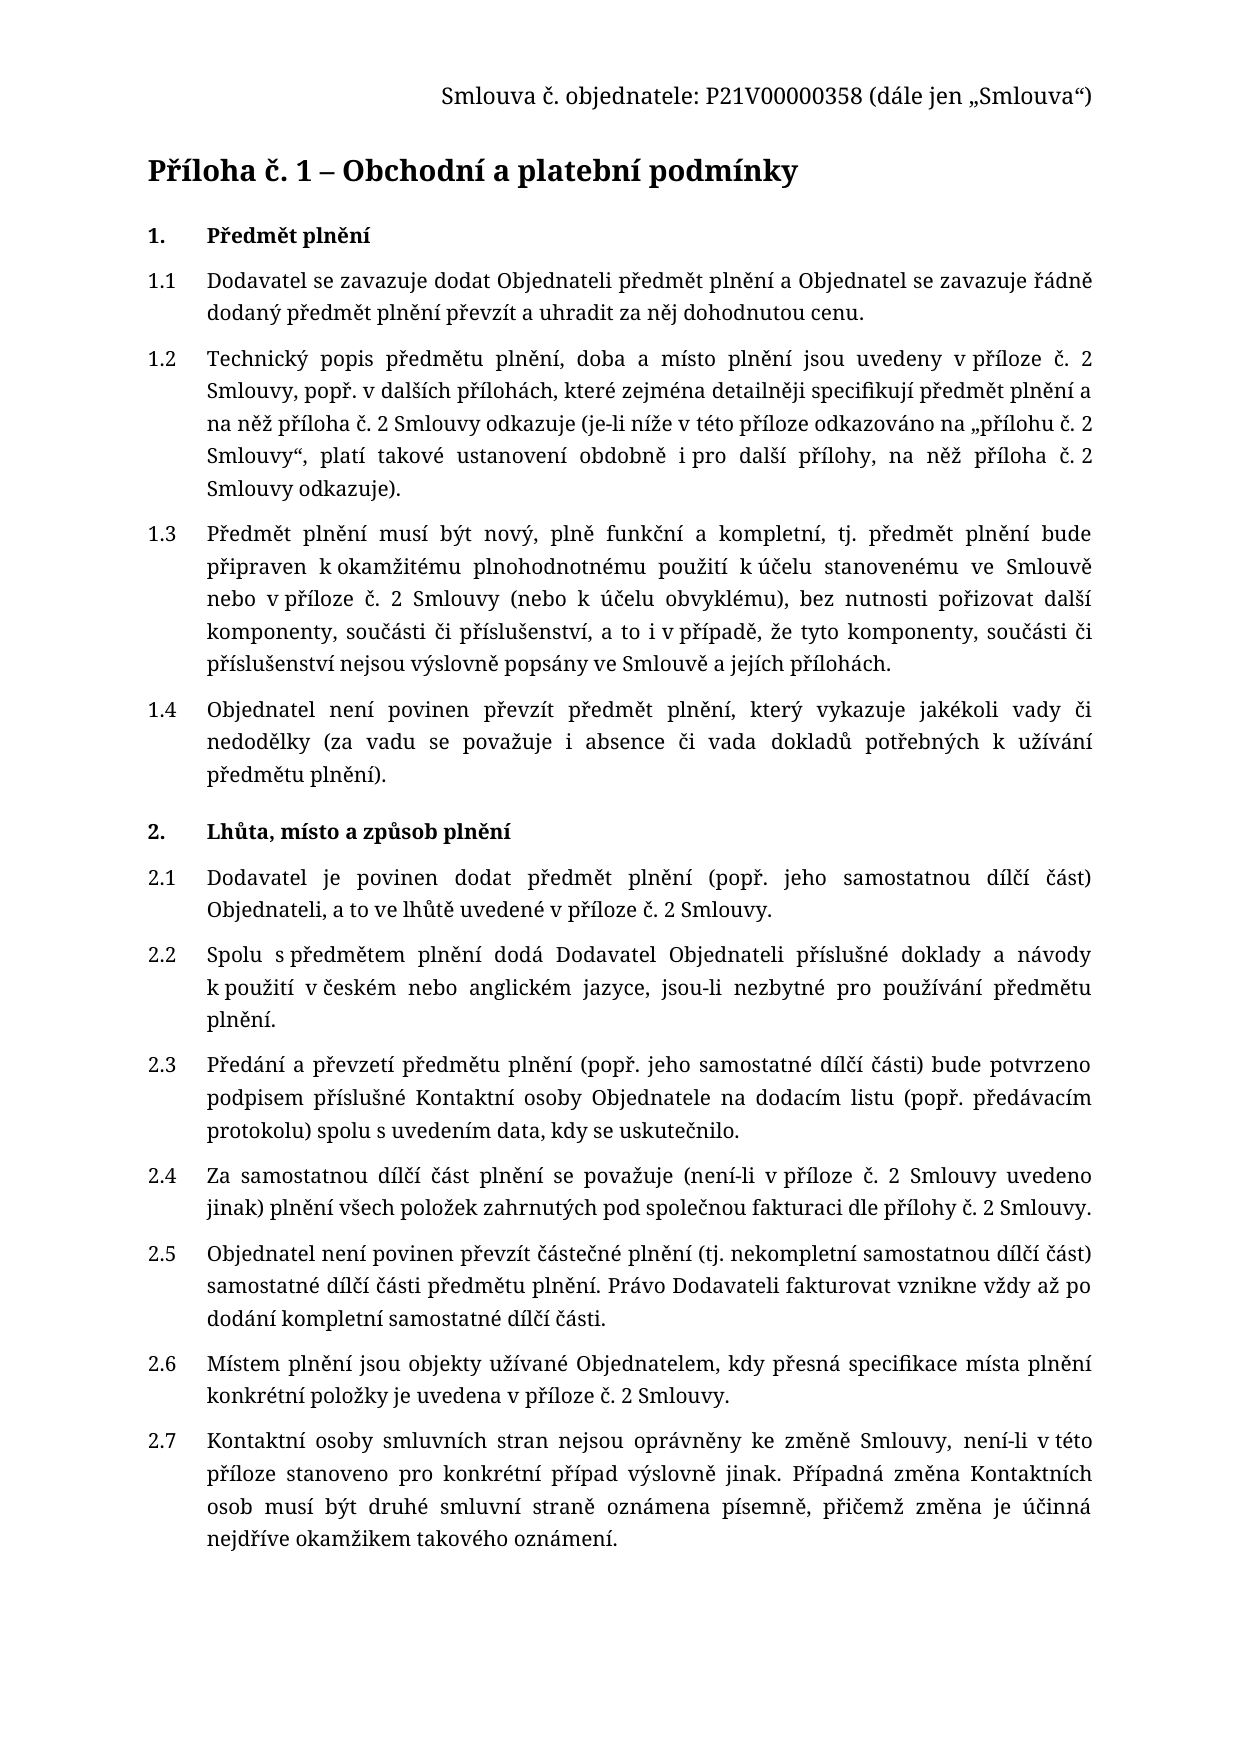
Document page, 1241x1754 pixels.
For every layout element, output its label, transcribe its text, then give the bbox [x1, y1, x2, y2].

list Za samostatnou dílčí část plnění se považuje (není-li v příloze č. 2 Smlouvy uvedeno jinak) plnění všech položek zahrnutých pod společnou fakturaci dle přílohy č. 2 Smlouvy. [148, 1161, 1093, 1222]
text Příloha č. 1 – Obchodní a platební podmínky [148, 150, 1093, 190]
list Technický popis předmětu plnění, doba a místo plnění jsou uvedeny v příloze č. 2 Smlouvy, popř. v dalších přílohách, které zejména detailněji specifikují předmět plnění a na něž příloha č. 2 Smlouvy odkazuje (je-li níže v této příloze odkazováno na „přílohu č. 2 Smlouvy“, platí takové ustanovení obdobně i pro další přílohy, na něž příloha č. 2 Smlouvy odkazuje). [148, 344, 1093, 502]
list Předání a převzetí předmětu plnění (popř. jeho samostatné dílčí části) bude potvrzeno podpisem příslušné Kontaktní osoby Objednatele na dodacím listu (popř. předávacím protokolu) spolu s uvedením data, kdy se uskutečnilo. [148, 1051, 1093, 1144]
list Objednatel není povinen převzít částečné plnění (tj. nekompletní samostatnou dílčí část) samostatné dílčí části předmětu plnění. Právo Dodavateli fakturovat vznikne vždy až po dodání kompletní samostatné dílčí části. [148, 1239, 1093, 1332]
list Lhůta, místo a způsob plnění [148, 817, 1093, 846]
list Předmět plnění [148, 221, 1093, 249]
list Kontaktní osoby smluvních stran nejsou oprávněny ke změně Smlouvy, není-li v této příloze stanoveno pro konkrétní případ výslovně jinak. Případná změna Kontaktních osob musí být druhé smluvní straně oznámena písemně, přičemž změna je účinná nejdříve okamžikem takového oznámení. [148, 1427, 1093, 1553]
list Dodavatel je povinen dodat předmět plnění (popř. jeho samostatnou dílčí část) Objednateli, a to ve lhůtě uvedené v příloze č. 2 Smlouvy. [148, 863, 1093, 924]
list Dodavatel se zavazuje dodat Objednateli předmět plnění a Objednatel se zavazuje řádně dodaný předmět plnění převzít a uhradit za něj dohodnutou cenu. [148, 266, 1093, 327]
list Předmět plnění musí být nový, plně funkční a kompletní, tj. předmět plnění bude připraven k okamžitému plnohodnotnému použití k účelu stanovenému ve Smlouvě nebo v příloze č. 2 Smlouvy (nebo k účelu obvyklému), bez nutnosti pořizovat další komponenty, součásti či příslušenství, a to i v případě, že tyto komponenty, součásti či příslušenství nejsou výslovně popsány ve Smlouvě a jejích přílohách. [148, 519, 1093, 678]
list Objednatel není povinen převzít předmět plnění, který vykazuje jakékoli vady či nedodělky (za vadu se považuje i absence či vada dokladů potřebných k užívání předmětu plnění). [148, 695, 1093, 788]
list Místem plnění jsou objekty užívané Objednatelem, kdy přesná specifikace místa plnění konkrétní položky je uvedena v příloze č. 2 Smlouvy. [148, 1349, 1093, 1410]
list Spolu s předmětem plnění dodá Dodavatel Objednateli příslušné doklady a návody k použití v českém nebo anglickém jazyce, jsou-li nezbytné pro používání předmětu plnění. [148, 940, 1093, 1034]
